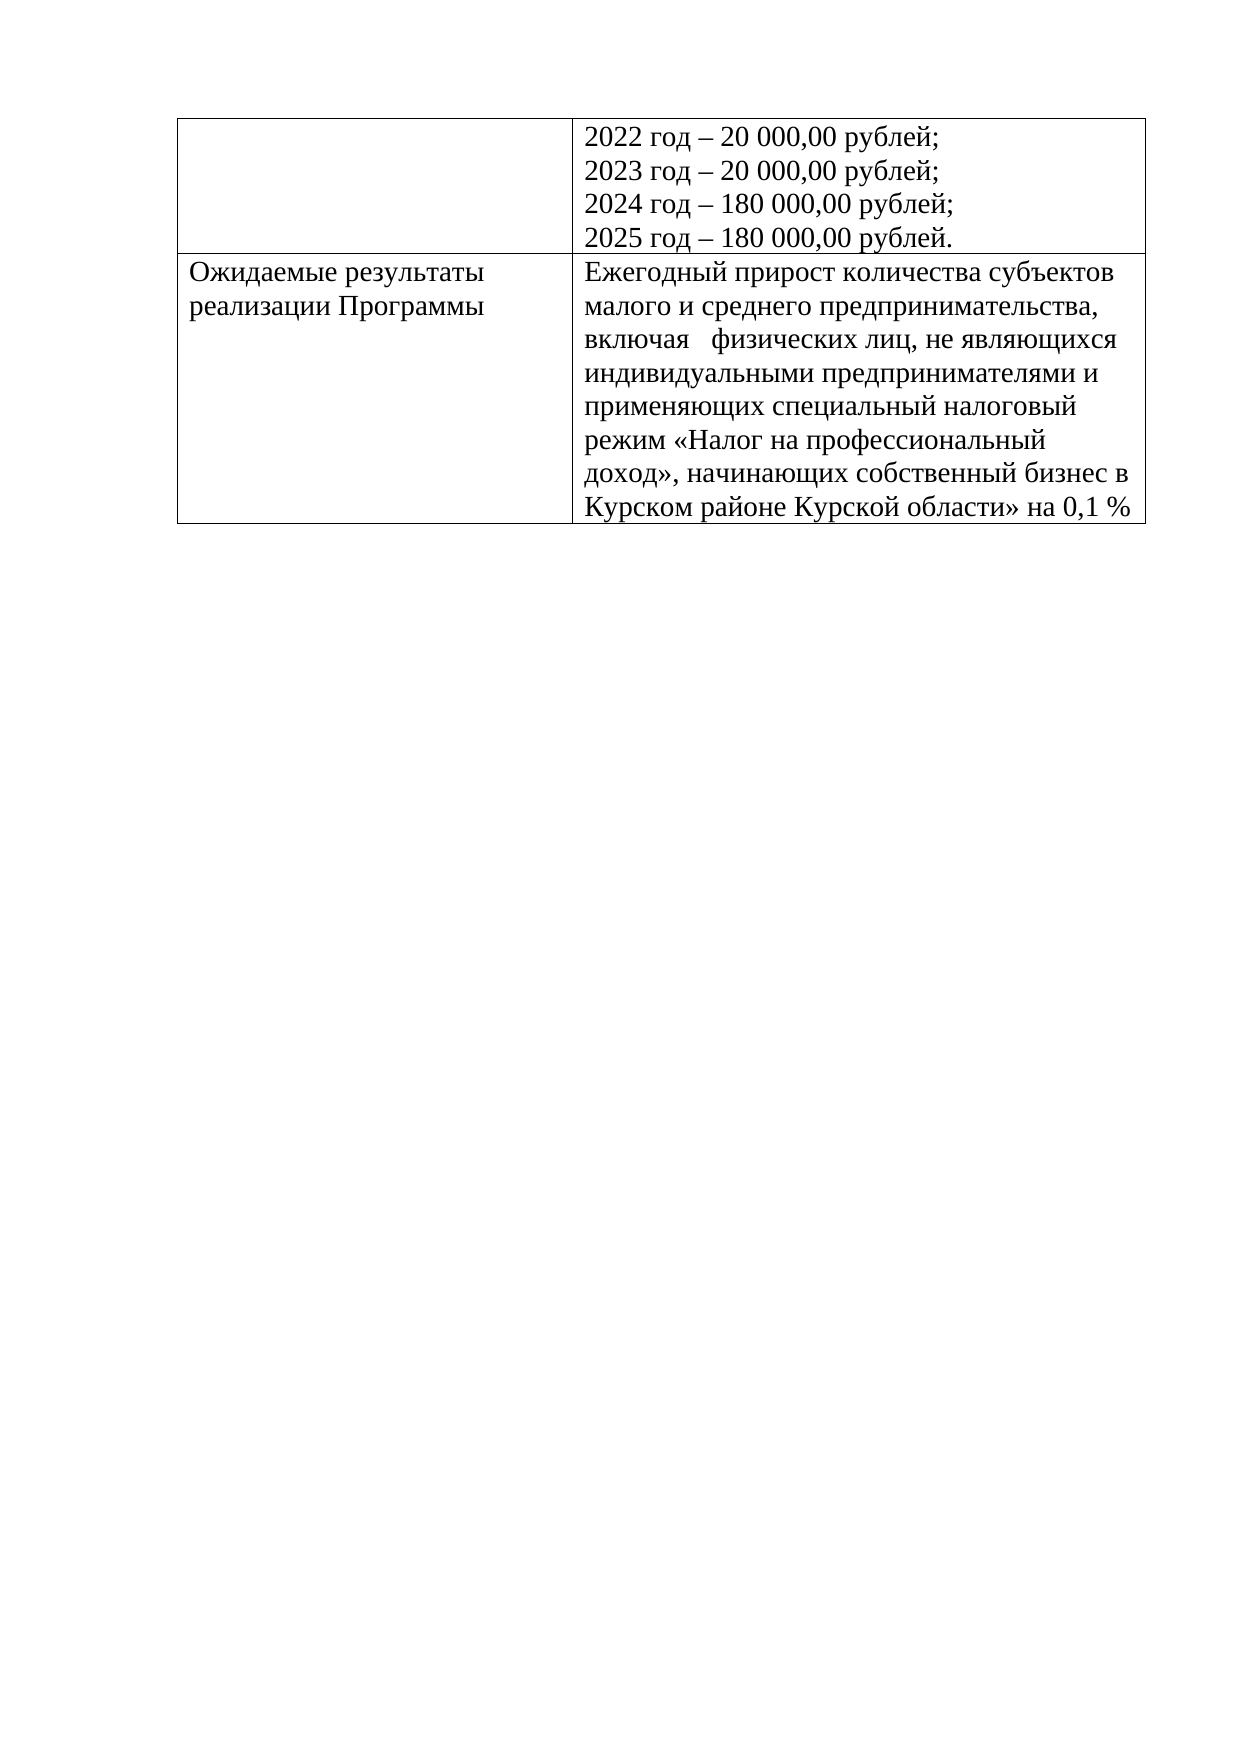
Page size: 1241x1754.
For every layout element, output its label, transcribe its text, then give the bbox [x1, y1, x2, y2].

table_cell Ожидаемые результаты реализации Программы [178, 254, 572, 523]
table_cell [573, 119, 1145, 253]
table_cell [178, 119, 572, 253]
table_cell Ежегодный прирост количества субъектов малого и среднего предпринимательства, включая физических лиц, не являющихся индивидуальными предпринимателями и применяющих специальный налоговый режим «Налог на профессиональный доход», начинающих собственный бизнес в Курском районе Курской области» на 0,1 % [573, 254, 1145, 523]
